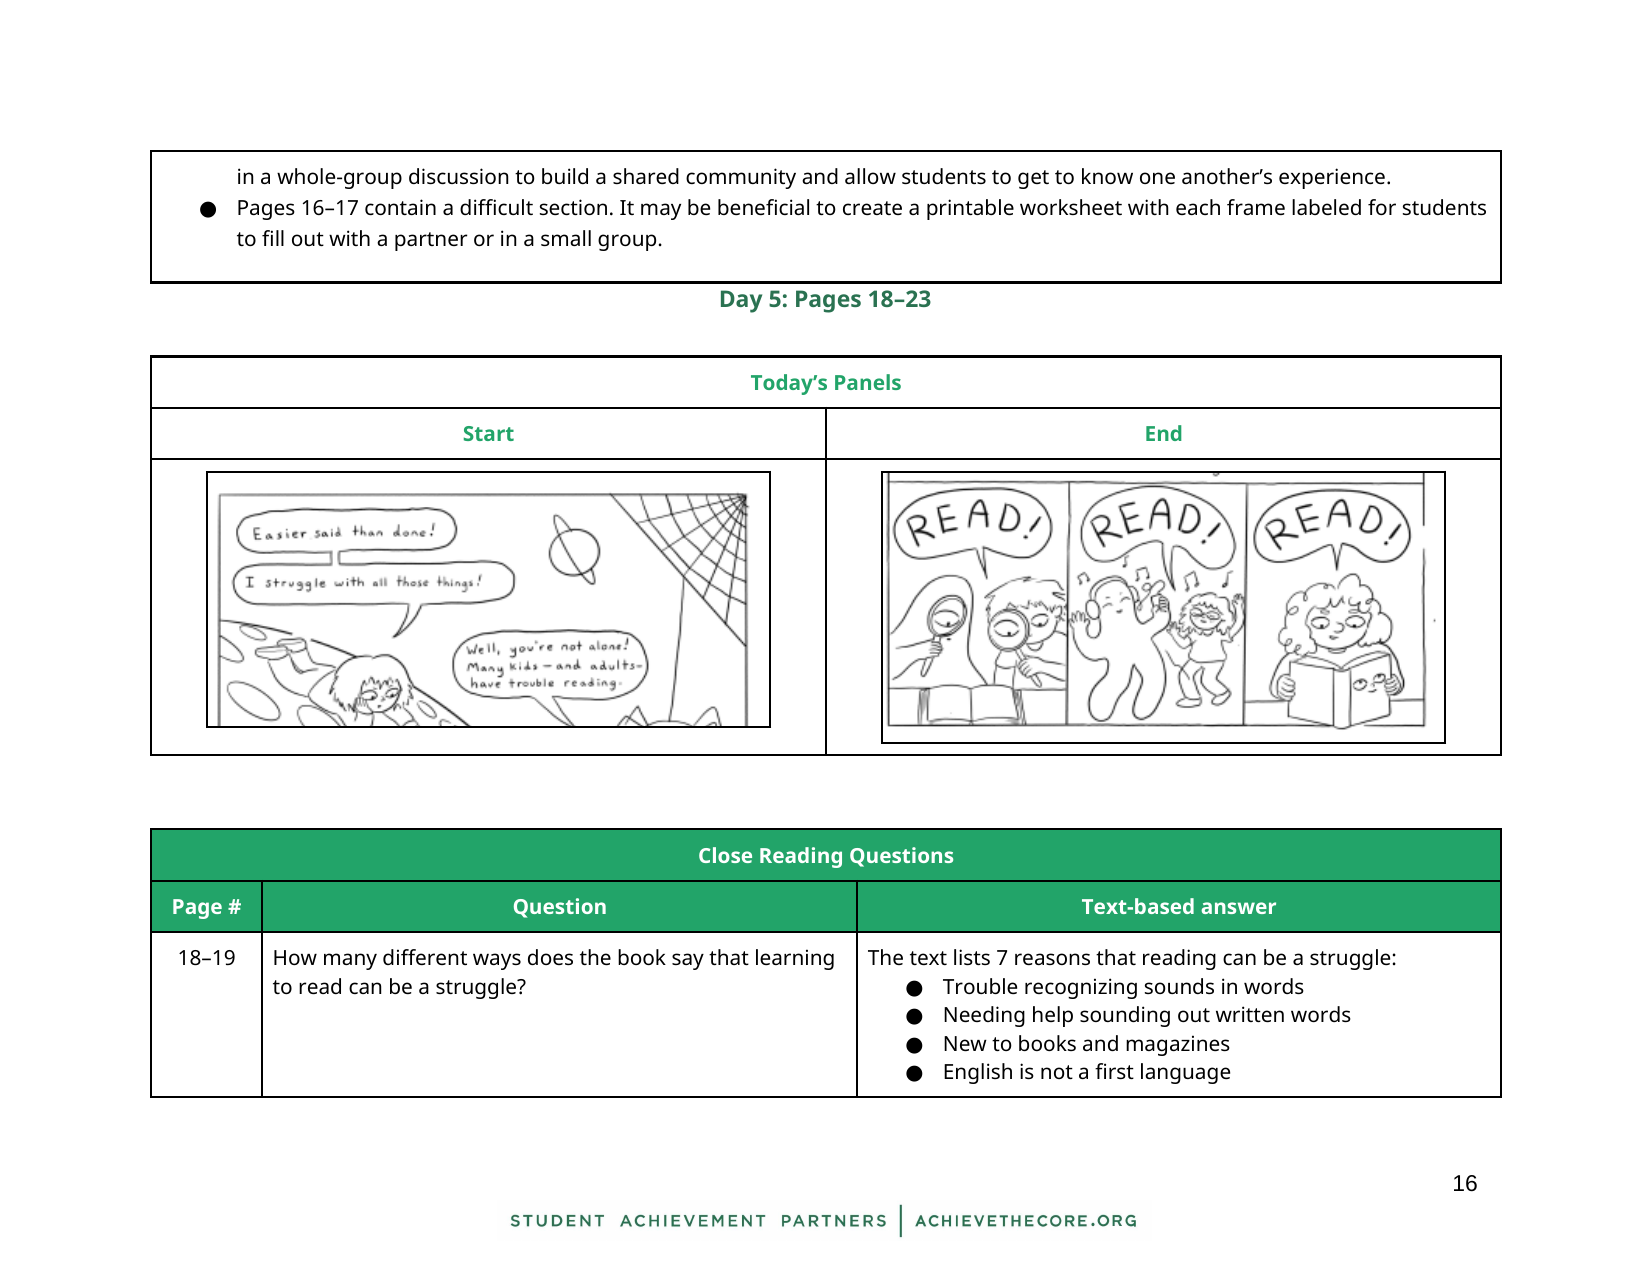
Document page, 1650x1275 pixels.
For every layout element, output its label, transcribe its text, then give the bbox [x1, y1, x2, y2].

table_cell 18–19 [152, 933, 261, 1096]
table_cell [858, 933, 1500, 1096]
table_header Close Reading Questions [152, 830, 1500, 880]
picture [883, 473, 1444, 742]
picture [496, 1200, 1153, 1241]
table_cell [827, 460, 1500, 754]
table_cell Question [263, 882, 856, 931]
table_cell Text-based answer [858, 882, 1500, 931]
table_header Today’s Panels [152, 358, 1500, 407]
table_cell End [827, 409, 1500, 458]
text Day 5: Pages 18–23 [150, 284, 1500, 315]
picture [208, 473, 769, 726]
table_cell Page # [152, 882, 261, 931]
table_cell Start [152, 409, 825, 458]
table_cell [152, 152, 1500, 281]
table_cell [263, 933, 856, 1096]
table_cell [152, 460, 825, 754]
